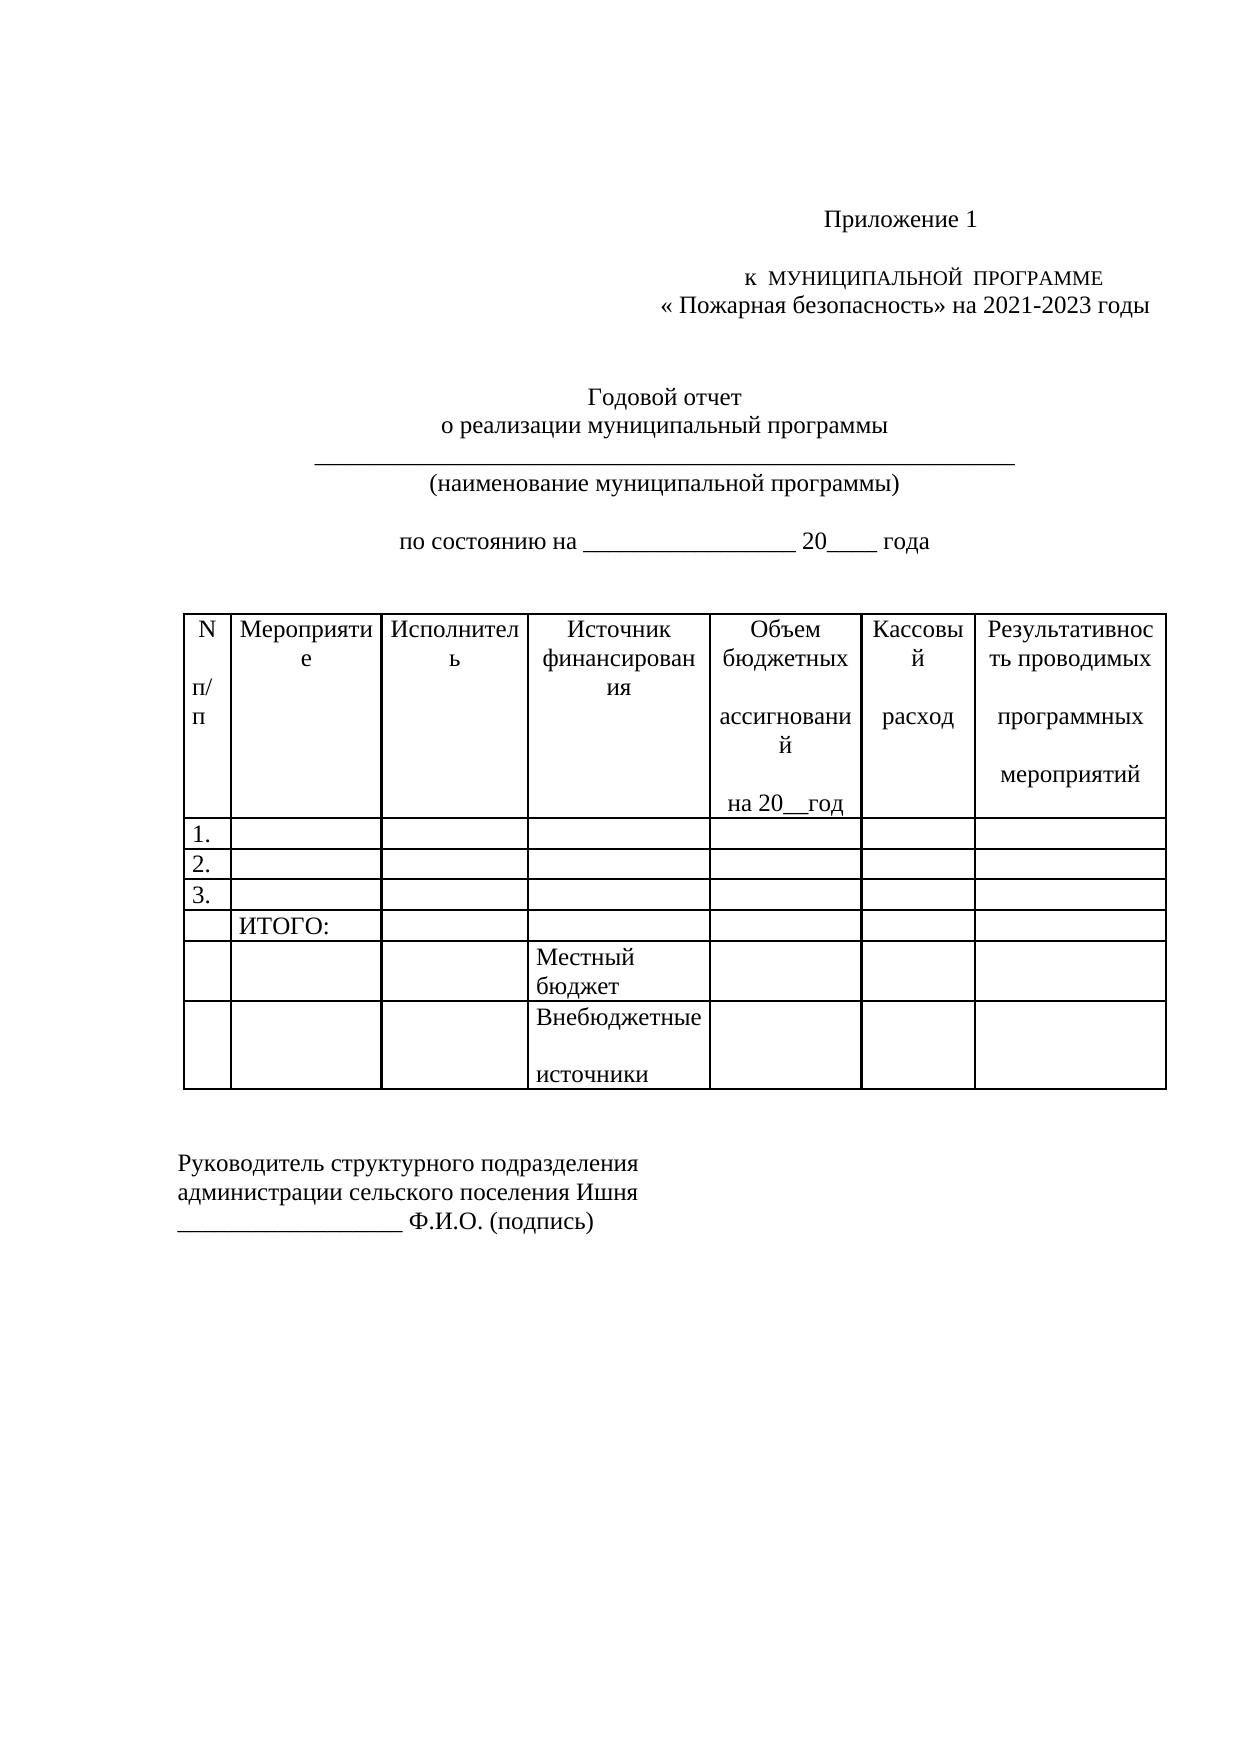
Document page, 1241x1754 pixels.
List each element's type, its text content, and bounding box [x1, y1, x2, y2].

table_cell [529, 880, 709, 909]
table_cell [185, 942, 230, 999]
table_cell [232, 880, 380, 909]
table_cell [976, 850, 1165, 878]
table_header Кассовый расход [863, 615, 974, 817]
table_cell [185, 911, 230, 940]
text Руководитель структурного подразделения [177, 1148, 1152, 1177]
table_cell [863, 850, 974, 878]
table_cell [711, 911, 860, 940]
table_header Объем бюджетных ассигнований на 20__год [711, 615, 860, 817]
table_cell Внебюджетные источники [529, 1002, 709, 1088]
table_cell [232, 1002, 380, 1088]
table_cell 3. [185, 880, 230, 909]
table_cell [529, 819, 709, 847]
text к МУНИЦИПАЛЬНОЙ ПРОГРАММЕ [177, 262, 1152, 291]
table_cell [863, 880, 974, 909]
table_cell [383, 942, 527, 999]
table_cell [185, 1002, 230, 1088]
table_cell [976, 880, 1165, 909]
table_cell 2. [185, 850, 230, 878]
table_header Исполнитель [383, 615, 527, 817]
table_cell [711, 880, 860, 909]
table_header Результативность проводимых программных мероприятий [976, 615, 1165, 817]
table_cell [863, 942, 974, 999]
text (наименование муниципальной программы) [177, 468, 1152, 497]
table_cell [976, 942, 1165, 999]
table_cell [529, 850, 709, 878]
table_cell [976, 819, 1165, 847]
table_cell [863, 819, 974, 847]
table_cell [711, 819, 860, 847]
text администрации сельского поселения Ишня __________________ Ф.И.О. (подпись) [177, 1177, 1152, 1234]
table_cell [976, 1002, 1165, 1088]
table_cell [863, 1002, 974, 1088]
table_cell [383, 911, 527, 940]
table_cell [711, 1002, 860, 1088]
table_header Мероприятие [232, 615, 380, 817]
table_cell [529, 911, 709, 940]
text о реализации муниципальный программы [177, 410, 1152, 439]
table_header N п/п [185, 615, 230, 817]
table_cell [863, 911, 974, 940]
table_cell [383, 850, 527, 878]
table_cell [232, 942, 380, 999]
table_cell [232, 850, 380, 878]
text Приложение 1 [650, 204, 1152, 233]
text по состоянию на _________________ 20____ года [177, 526, 1152, 554]
table_cell [383, 1002, 527, 1088]
table_cell ИТОГО: [232, 911, 380, 940]
table_cell Местный бюджет [529, 942, 709, 999]
table_cell [711, 942, 860, 999]
table_cell [383, 819, 527, 847]
text ________________________________________________________ [177, 439, 1152, 468]
table_cell [383, 880, 527, 909]
table_header Источник финансирования [529, 615, 709, 817]
table_cell [711, 850, 860, 878]
text « Пожарная безопасность» на 2021-2023 годы [177, 291, 1152, 319]
text Годовой отчет [177, 382, 1152, 410]
table_cell [232, 819, 380, 847]
table_cell 1. [185, 819, 230, 847]
table_cell [976, 911, 1165, 940]
